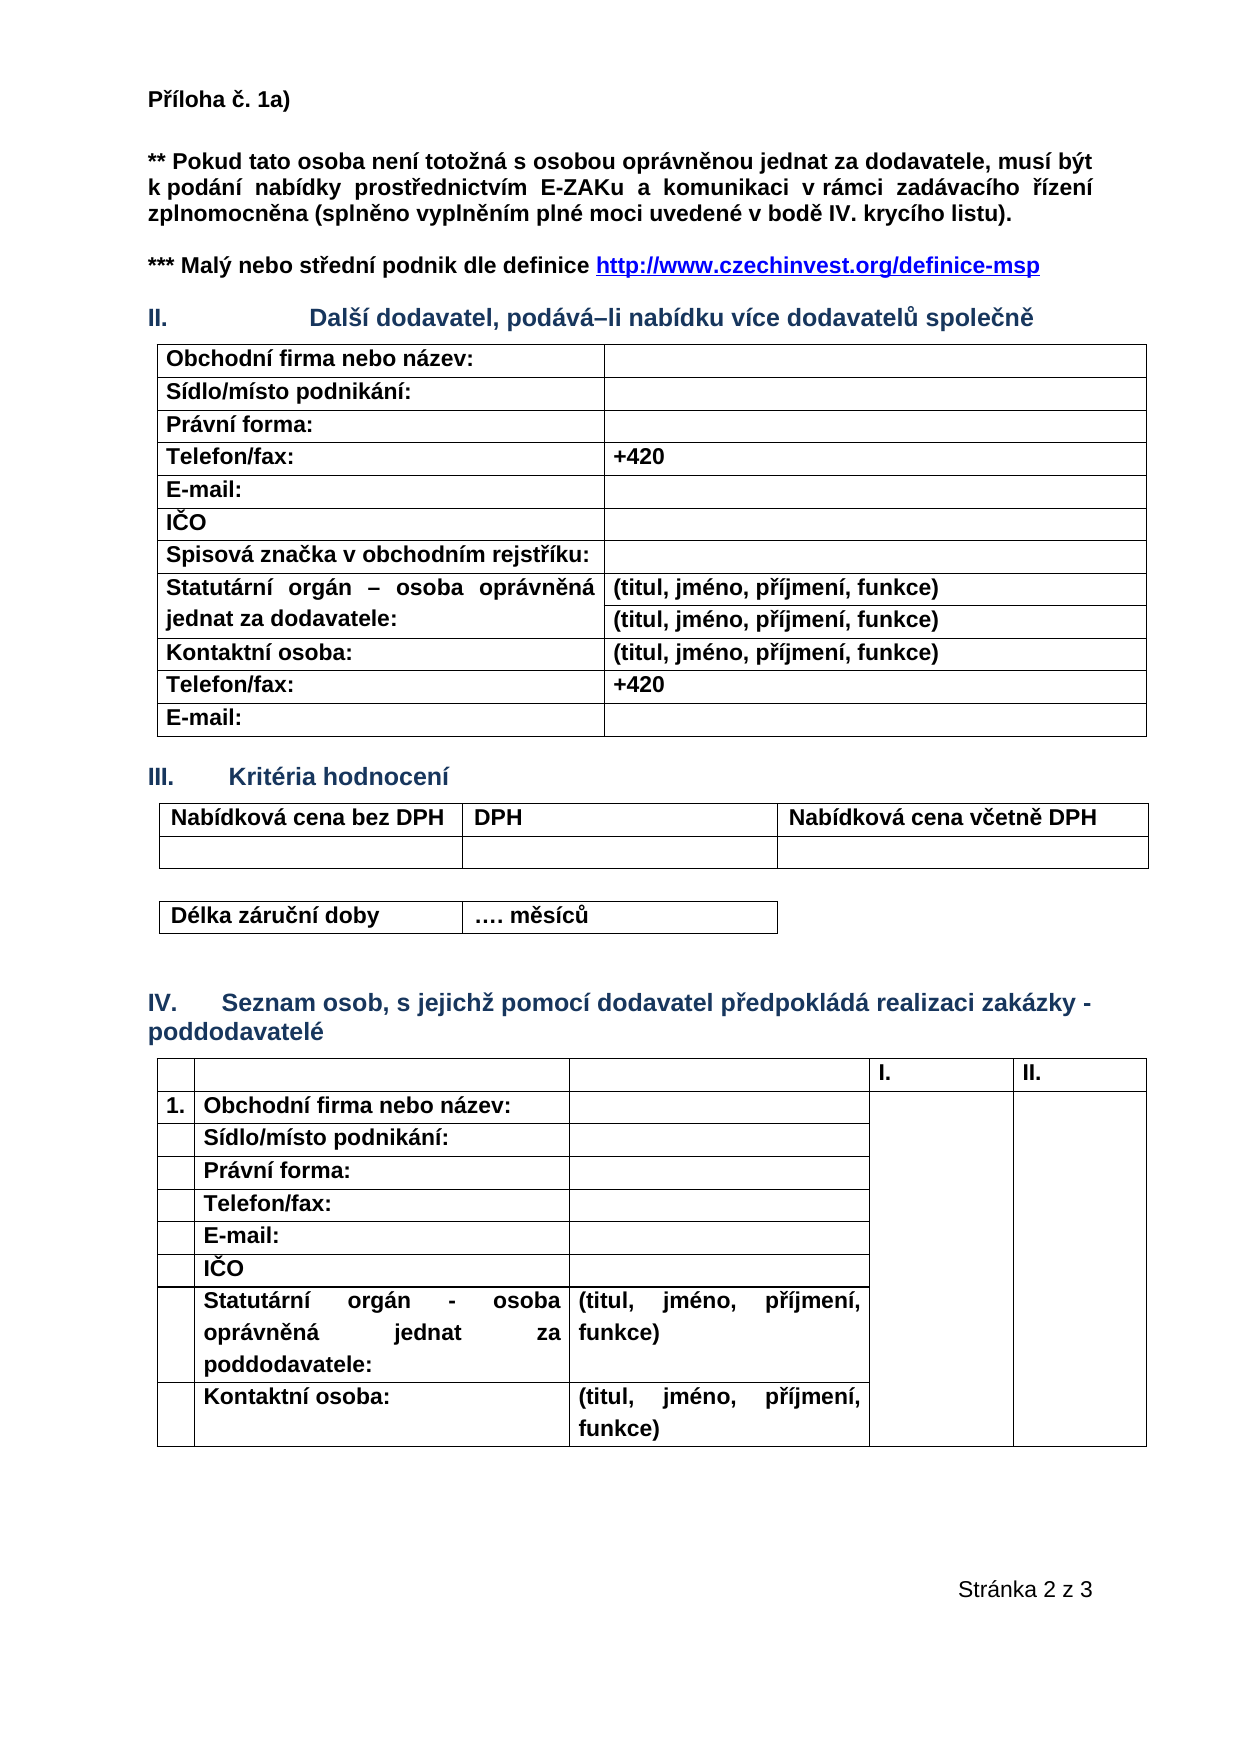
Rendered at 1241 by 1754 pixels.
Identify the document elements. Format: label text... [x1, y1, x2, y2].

table_header Délka záruční doby [160, 902, 462, 933]
subtitle Kritéria hodnocení [148, 762, 1093, 790]
table_cell Statutární orgán - osoba oprávněná jednat za poddodavatele: [195, 1288, 569, 1382]
table_cell Sídlo/místo podnikání: [195, 1124, 569, 1156]
table_cell Kontaktní osoba: [158, 639, 604, 670]
table_cell [778, 837, 1148, 868]
table_header [195, 1059, 569, 1091]
table_cell [158, 1124, 194, 1156]
table_cell [1014, 1092, 1146, 1446]
table_header DPH [463, 804, 777, 836]
table_cell [605, 378, 1146, 409]
table_cell [158, 1190, 194, 1221]
table_cell Sídlo/místo podnikání: [158, 378, 604, 409]
table_cell [605, 704, 1146, 736]
table_cell E-mail: [158, 476, 604, 507]
table_cell (titul, jméno, příjmení, funkce) [605, 574, 1146, 605]
text *** Malý nebo střední podnik dle definice http://www.czechinvest.org/definice-msp [148, 252, 1093, 278]
table_cell Statutární orgán – osoba oprávněná jednat za dodavatele: [158, 574, 604, 638]
table_cell IČO [158, 509, 604, 540]
table_cell [570, 1190, 869, 1221]
table_header Nabídková cena včetně DPH [778, 804, 1148, 836]
table_cell Spisová značka v obchodním rejstříku: [158, 541, 604, 573]
table_cell Právní forma: [158, 411, 604, 442]
table_cell IČO [195, 1255, 569, 1286]
table_cell Právní forma: [195, 1157, 569, 1188]
table_cell [570, 1124, 869, 1156]
subtitle Další dodavatel, podává–li nabídku více dodavatelů společně [148, 303, 1093, 332]
table_cell Kontaktní osoba: [195, 1383, 569, 1446]
table_cell +420 [605, 671, 1146, 703]
table_header II. [1014, 1059, 1146, 1091]
table_cell (titul, jméno, příjmení, funkce) [570, 1383, 869, 1446]
table_header [158, 1059, 194, 1091]
table_cell [605, 541, 1146, 573]
table_cell [158, 1157, 194, 1188]
table_cell [570, 1092, 869, 1123]
table_cell (titul, jméno, příjmení, funkce) [570, 1288, 869, 1382]
table_cell [158, 1383, 194, 1446]
table_header Nabídková cena bez DPH [160, 804, 462, 836]
table_cell Telefon/fax: [158, 443, 604, 475]
subtitle Seznam osob, s jejichž pomocí dodavatel předpokládá realizaci zakázky - poddodavatelé [148, 988, 1093, 1046]
table_cell [605, 476, 1146, 507]
table_cell [463, 837, 777, 868]
table_cell [605, 509, 1146, 540]
table_cell E-mail: [195, 1222, 569, 1254]
table_cell E-mail: [158, 704, 604, 736]
table_cell (titul, jméno, příjmení, funkce) [605, 606, 1146, 638]
table_cell [160, 837, 462, 868]
table_cell Telefon/fax: [195, 1190, 569, 1221]
table_header Obchodní firma nebo název: [158, 345, 604, 377]
table_header …. měsíců [463, 902, 777, 933]
table_header [570, 1059, 869, 1091]
table_cell (titul, jméno, příjmení, funkce) [605, 639, 1146, 670]
table_cell [158, 1288, 194, 1382]
table_cell [158, 1222, 194, 1254]
table_cell [570, 1157, 869, 1188]
table_cell [570, 1222, 869, 1254]
table_cell [158, 1255, 194, 1286]
text ** Pokud tato osoba není totožná s osobou oprávněnou jednat za dodavatele, musí být k podání nabídky prostřednictvím E-ZAKu a komunikaci v rámci zadávacího řízení zplnomocněna (splněno vyplněním plné moci uvedené v bodě IV. krycího listu). [148, 148, 1093, 227]
table_cell Telefon/fax: [158, 671, 604, 703]
table_cell Obchodní firma nebo název: [195, 1092, 569, 1123]
table_cell +420 [605, 443, 1146, 475]
table_cell [605, 411, 1146, 442]
table_cell 1. [158, 1092, 194, 1123]
table_cell [570, 1255, 869, 1286]
table_header I. [870, 1059, 1013, 1091]
table_cell [870, 1092, 1013, 1446]
table_header [605, 345, 1146, 377]
